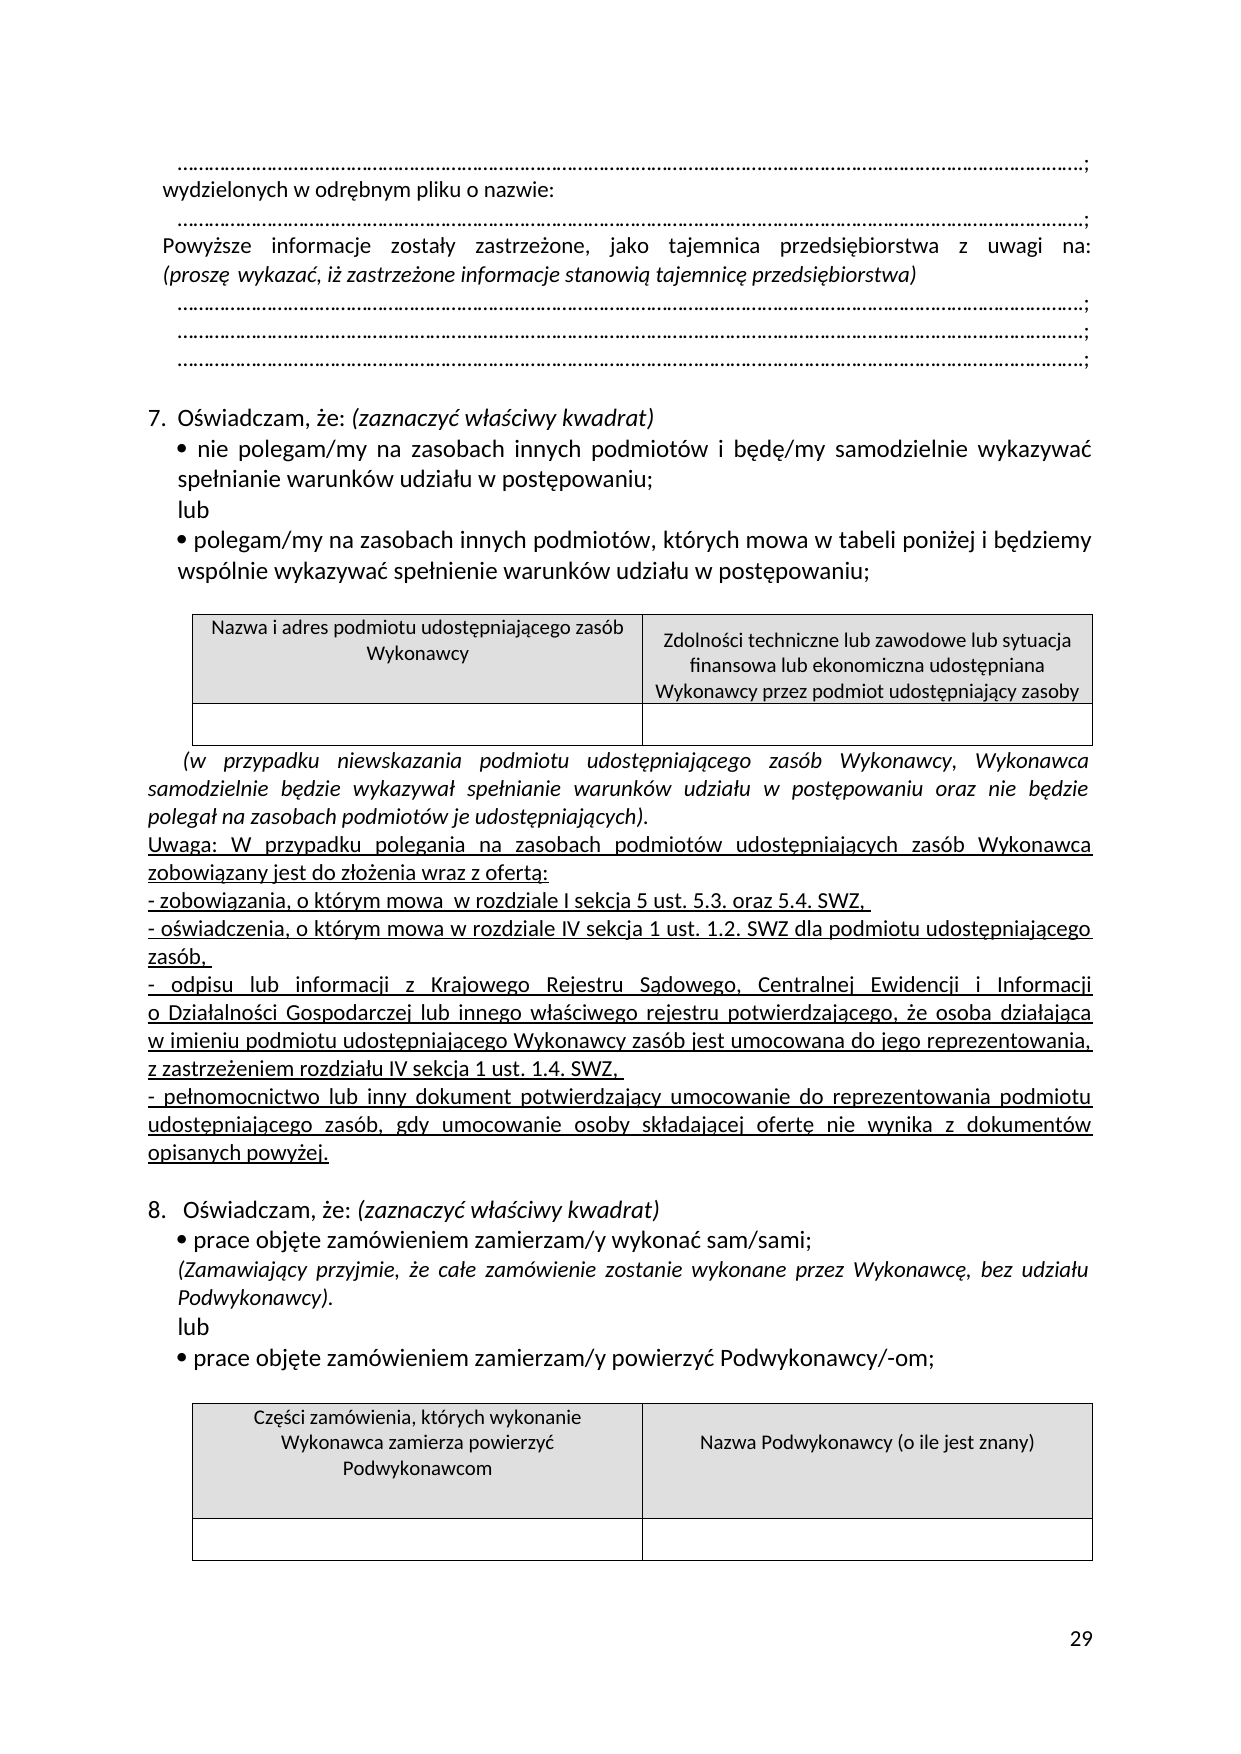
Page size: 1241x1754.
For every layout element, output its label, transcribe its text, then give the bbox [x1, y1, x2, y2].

text - odpisu lub informacji z Krajowego Rejestru Sądowego, Centralnej Ewidencji i Informacji o Działalności Gospodarczej lub innego właściwego rejestru potwierdzającego, że osoba działająca w imieniu podmiotu udostępniającego Wykonawcy zasób jest umocowana do jego reprezentowania, z zastrzeżeniem rozdziału IV sekcja 1 ust. 1.4. SWZ, [148, 1052, 1093, 1082]
text ……………………………………………………………………………………………………………………………………………………….; [177, 344, 1093, 372]
list Oświadczam, że: (zaznaczyć właściwy kwadrat) [148, 402, 1093, 433]
text polegam/my na zasobach innych podmiotów, których mowa w tabeli poniżej i będziemy wspólnie wykazywać spełnienie warunków udziału w postępowaniu; [177, 524, 1093, 585]
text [177, 148, 1093, 176]
text prace objęte zamówieniem zamierzam/y wykonać sam/sami; [177, 1225, 1093, 1255]
text - odpisu lub informacji z Krajowego Rejestru Sądowego, Centralnej Ewidencji i Informacji o Działalności Gospodarczej lub innego właściwego rejestru potwierdzającego, że osoba działająca w imieniu podmiotu udostępniającego Wykonawcy zasób jest umocowana do jego reprezentowania, z zastrzeżeniem rozdziału IV sekcja 1 ust. 1.4. SWZ, [148, 996, 1093, 1022]
text - pełnomocnictwo lub inny dokument potwierdzający umocowanie do reprezentowania podmiotu udostępniającego zasób, gdy umocowanie osoby składającej ofertę nie wynika z dokumentów opisanych powyżej. [148, 1136, 1093, 1166]
text - odpisu lub informacji z Krajowego Rejestru Sądowego, Centralnej Ewidencji i Informacji o Działalności Gospodarczej lub innego właściwego rejestru potwierdzającego, że osoba działająca w imieniu podmiotu udostępniającego Wykonawcy zasób jest umocowana do jego reprezentowania, z zastrzeżeniem rozdziału IV sekcja 1 ust. 1.4. SWZ, [148, 1024, 1093, 1050]
text - pełnomocnictwo lub inny dokument potwierdzający umocowanie do reprezentowania podmiotu udostępniającego zasób, gdy umocowanie osoby składającej ofertę nie wynika z dokumentów opisanych powyżej. [148, 1108, 1093, 1134]
text lub [148, 494, 1093, 524]
text wydzielonych w odrębnym pliku o nazwie: [162, 176, 1093, 204]
table_header Zdolności techniczne lub zawodowe lub sytuacja finansowa lub ekonomiczna udostępniana Wykonawcy przez podmiot udostępniający zasoby [643, 615, 1092, 703]
text Uwaga: W przypadku polegania na zasobach podmiotów udostępniających zasób Wykonawca zobowiązany jest do złożenia wraz z ofertą: [148, 830, 1093, 854]
table_cell [643, 704, 1092, 745]
text (Zamawiający przyjmie, że całe zamówienie zostanie wykonane przez Wykonawcę, bez udziału Podwykonawcy). [177, 1255, 1093, 1311]
text (w przypadku niewskazania podmiotu udostępniającego zasób Wykonawcy, Wykonawca samodzielnie będzie wykazywał spełnianie warunków udziału w postępowaniu oraz nie będzie polegał na zasobach podmiotów je udostępniających). [148, 746, 1093, 830]
text lub [177, 1311, 1093, 1342]
table_header Części zamówienia, których wykonanie Wykonawca zamierza powierzyć Podwykonawcom [193, 1404, 642, 1518]
text - zobowiązania, o którym mowa w rozdziale I sekcja 5 ust. 5.3. oraz 5.4. SWZ, [148, 886, 1093, 914]
text - pełnomocnictwo lub inny dokument potwierdzający umocowanie do reprezentowania podmiotu udostępniającego zasób, gdy umocowanie osoby składającej ofertę nie wynika z dokumentów opisanych powyżej. [148, 1082, 1093, 1106]
list Oświadczam, że: (zaznaczyć właściwy kwadrat) [148, 1194, 1093, 1225]
text Powyższe informacje zostały zastrzeżone, jako tajemnica przedsiębiorstwa z uwagi na: (proszę wykazać, iż zastrzeżone informacje stanowią tajemnicę przedsiębiorstwa) [162, 232, 1093, 288]
table_cell [193, 1519, 642, 1559]
table_header Nazwa i adres podmiotu udostępniającego zasób Wykonawcy [193, 615, 642, 703]
text prace objęte zamówieniem zamierzam/y powierzyć Podwykonawcy/-om; [177, 1342, 1093, 1372]
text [177, 204, 1093, 232]
text - oświadczenia, o którym mowa w rozdziale IV sekcja 1 ust. 1.2. SWZ dla podmiotu udostępniającego zasób, [148, 939, 1093, 970]
text Uwaga: W przypadku polegania na zasobach podmiotów udostępniających zasób Wykonawca zobowiązany jest do złożenia wraz z ofertą: [148, 856, 1093, 886]
text ……………………………………………………………………………………………………………………………………………………….; [177, 288, 1093, 316]
table_header Nazwa Podwykonawcy (o ile jest znany) [643, 1404, 1092, 1518]
text ……………………………………………………………………………………………………………………………………………………….; [177, 316, 1093, 344]
table_cell [643, 1519, 1092, 1559]
text - odpisu lub informacji z Krajowego Rejestru Sądowego, Centralnej Ewidencji i Informacji o Działalności Gospodarczej lub innego właściwego rejestru potwierdzającego, że osoba działająca w imieniu podmiotu udostępniającego Wykonawcy zasób jest umocowana do jego reprezentowania, z zastrzeżeniem rozdziału IV sekcja 1 ust. 1.4. SWZ, [148, 970, 1093, 994]
text - oświadczenia, o którym mowa w rozdziale IV sekcja 1 ust. 1.2. SWZ dla podmiotu udostępniającego zasób, [148, 914, 1093, 938]
table_cell [193, 704, 642, 745]
text nie polegam/my na zasobach innych podmiotów i będę/my samodzielnie wykazywać spełnianie warunków udziału w postępowaniu; [177, 433, 1093, 494]
